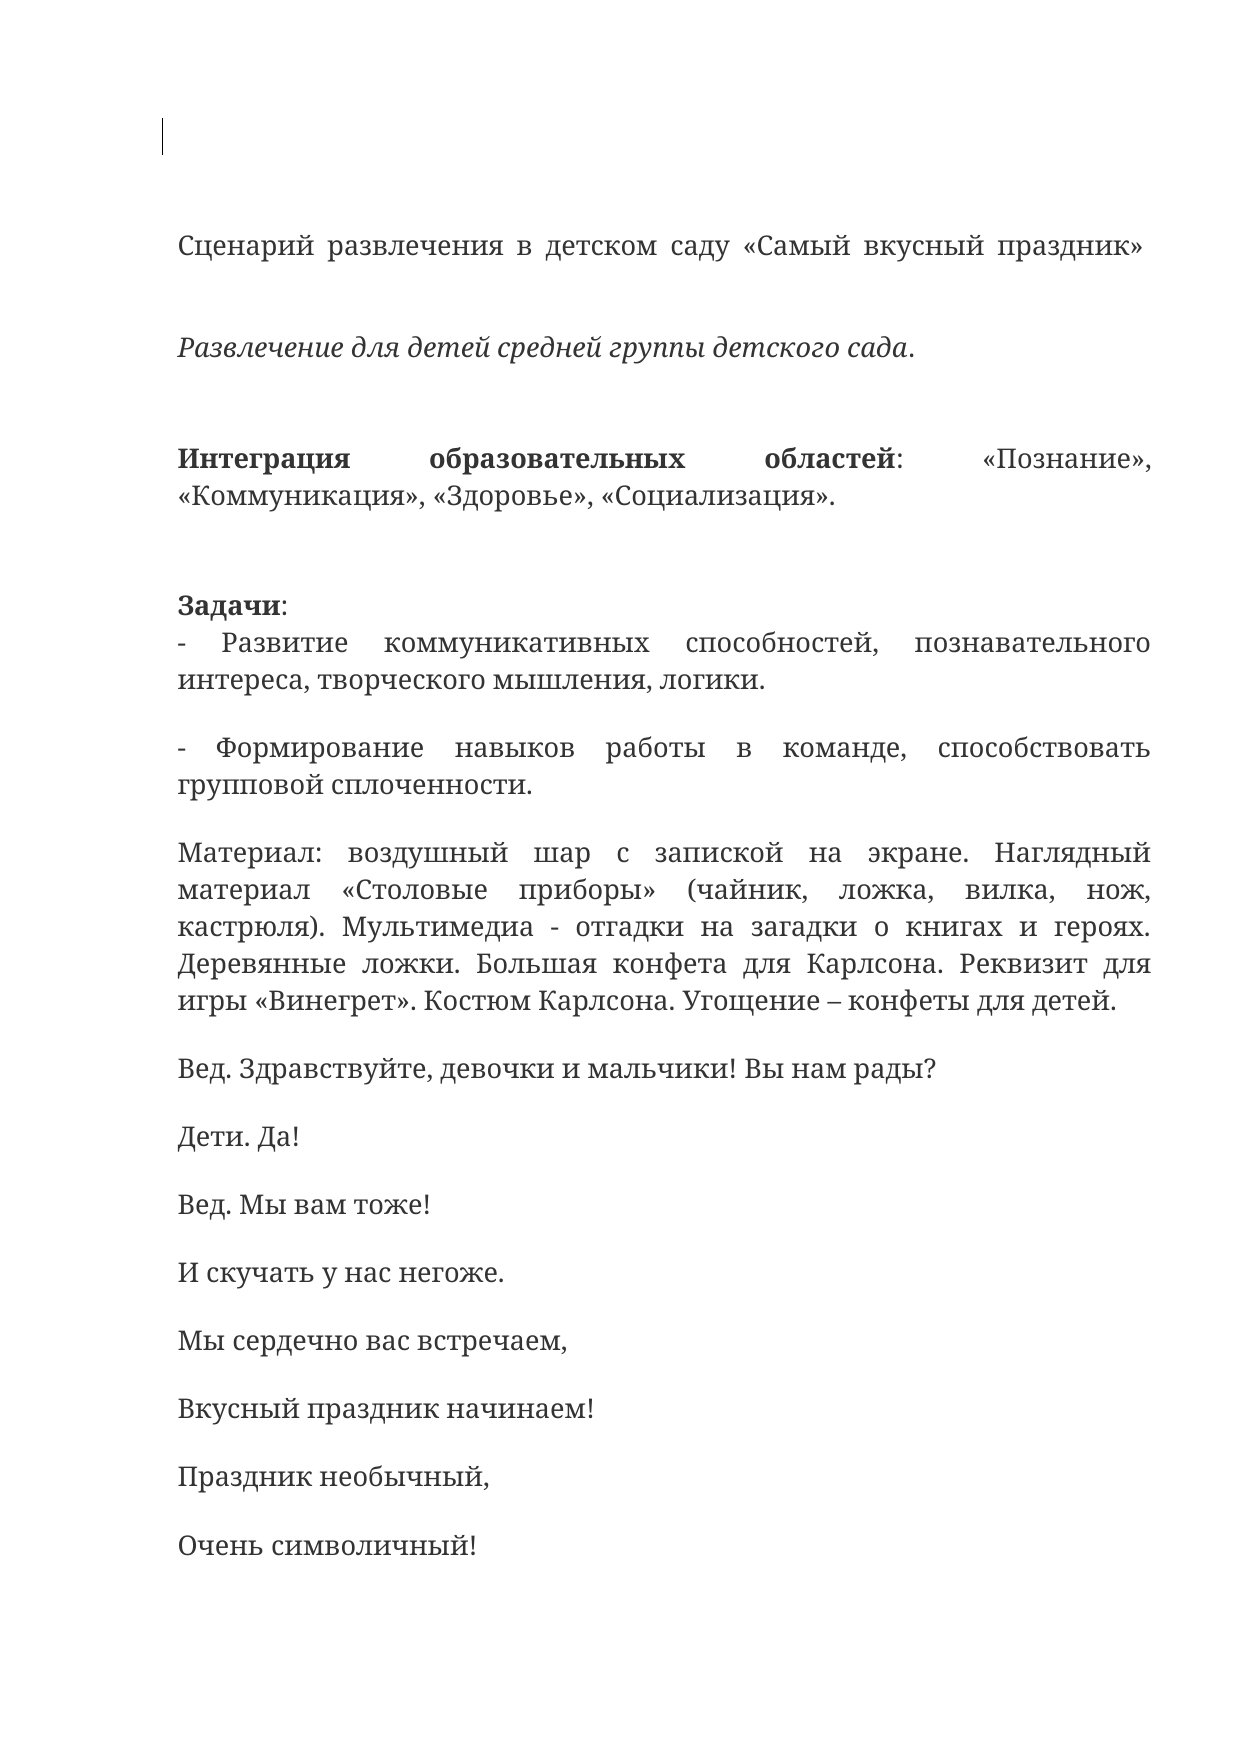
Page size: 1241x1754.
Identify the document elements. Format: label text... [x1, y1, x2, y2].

text И скучать у нас негоже. [177, 1253, 1152, 1290]
text Праздник необычный, [177, 1458, 1152, 1495]
text Материал: воздушный шар с запиской на экране. Наглядный материал «Столовые приборы» (чайник, ложка, вилка, нож, кастрюля). Мультимедиа - отгадки на загадки о книгах и героях. Деревянные ложки. Большая конфета для Карлсона. Реквизит для игры «Винегрет». Костюм Карлсона. Угощение – конфеты для детей. [177, 833, 1152, 1018]
text Вед. Здравствуйте, девочки и мальчики! Вы нам рады? [177, 1049, 1152, 1086]
text Очень символичный! [177, 1526, 1152, 1563]
text Вед. Мы вам тоже! [177, 1185, 1152, 1222]
text - Развитие коммуникативных способностей, познавательного интереса, творческого мышления, логики. [177, 623, 1152, 697]
text Дети. Да! [177, 1117, 1152, 1154]
text - Формирование навыков работы в команде, способствовать групповой сплоченности. [177, 728, 1152, 802]
text Мы сердечно вас встречаем, [177, 1322, 1152, 1358]
text Сценарий развлечения в детском саду «Самый вкусный праздник» [177, 227, 1152, 328]
text Вкусный праздник начинаем! [177, 1390, 1152, 1427]
text Задачи: [177, 513, 1152, 623]
text Развлечение для детей средней группы детского сада. [177, 328, 1152, 365]
text Интеграция образовательных областей: «Познание», «Коммуникация», «Здоровье», «Социализация». [177, 365, 1152, 513]
